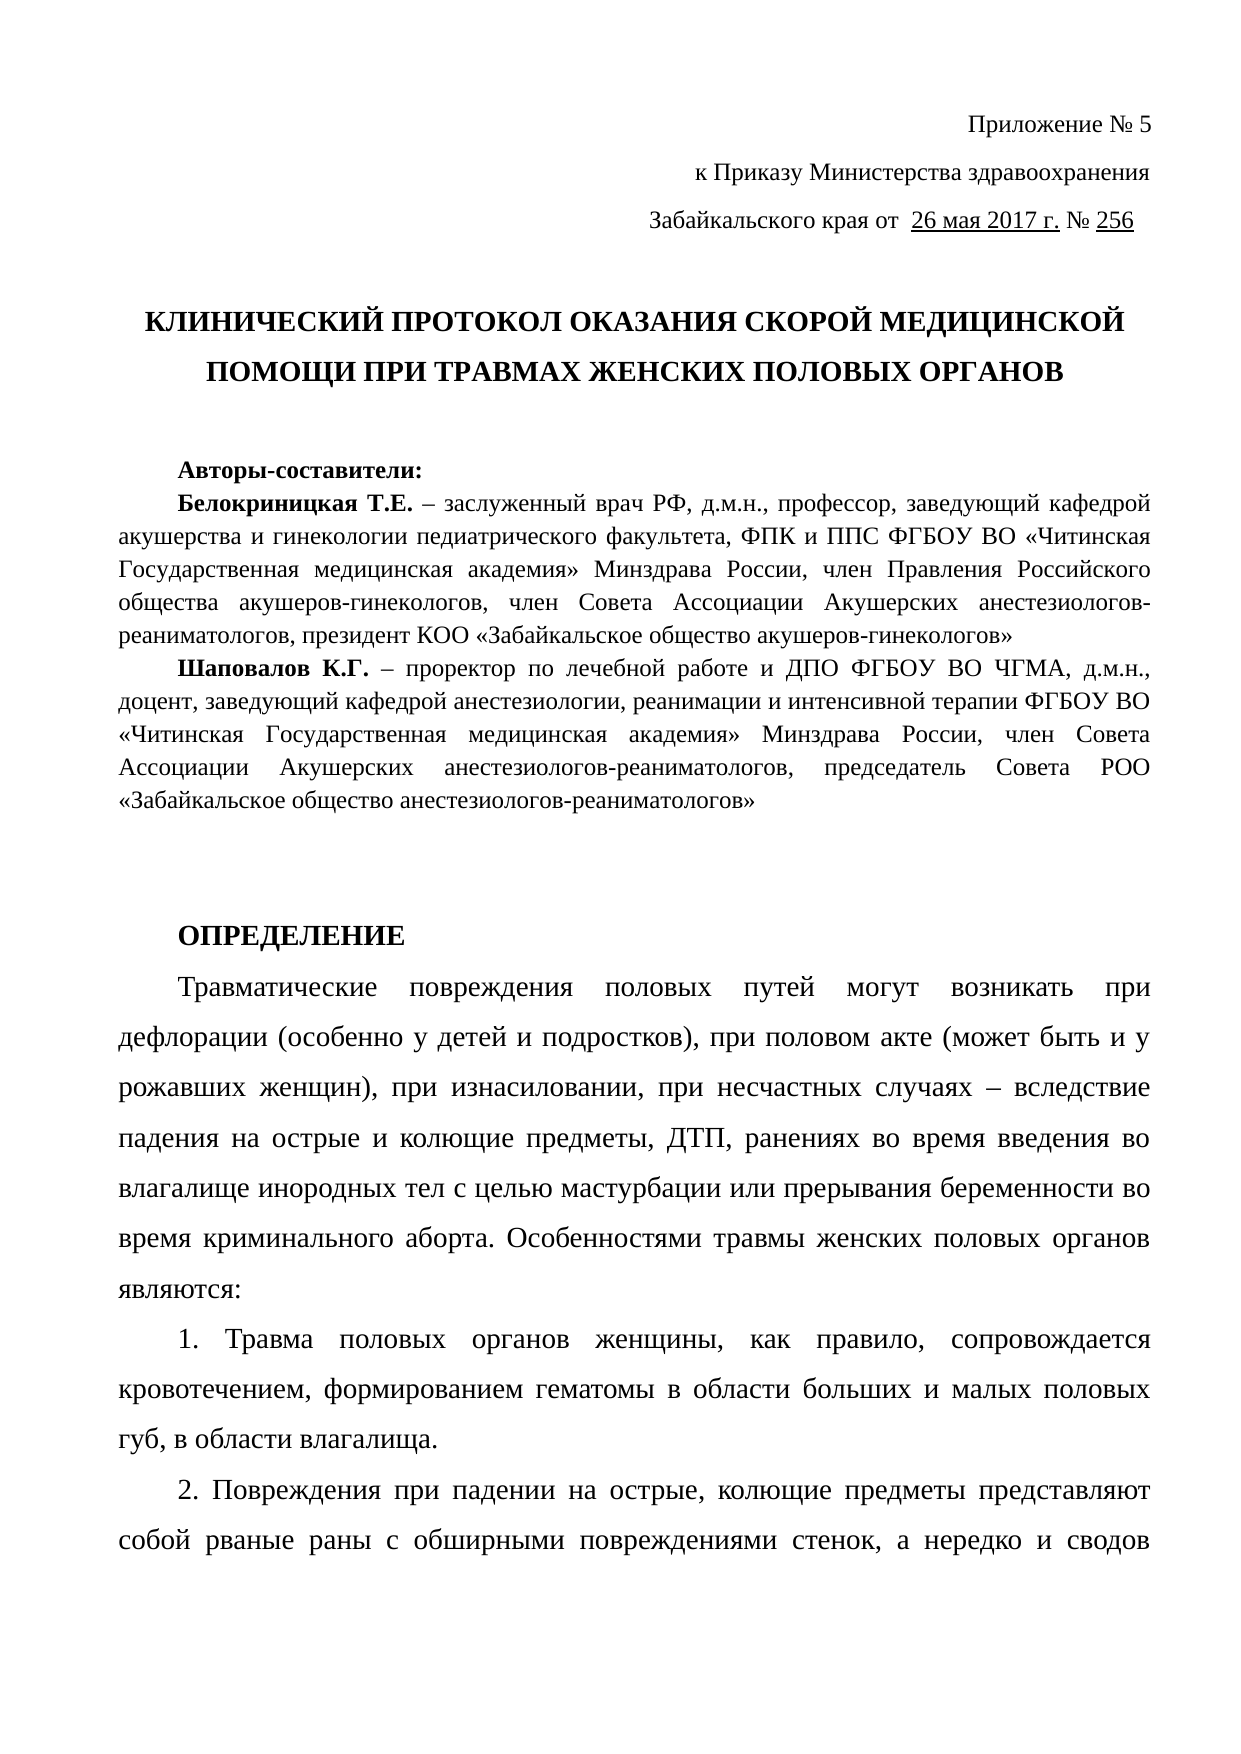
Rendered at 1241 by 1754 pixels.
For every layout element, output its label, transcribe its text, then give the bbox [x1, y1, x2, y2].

text Авторы-составители: [118, 455, 1152, 483]
text 1. Травма половых органов женщины, как правило, сопровождается кровотечением, формированием гематомы в области больших и малых половых губ, в области влагалища. [118, 1321, 1152, 1455]
text к Приказу Министерства здравоохранения [118, 157, 1152, 186]
text Определение [118, 918, 1152, 952]
text Приложение № 5 [118, 109, 1152, 138]
text Травматические повреждения половых путей могут возникать при дефлорации (особенно у детей и подростков), при половом акте (может быть и у рожавших женщин), при изнасиловании, при несчастных случаях – вследствие падения на острые и колющие предметы, ДТП, ранениях во время введения во влагалище инородных тел с целью мастурбации или прерывания беременности во время криминального аборта. Особенностями травмы женских половых органов являются: [118, 969, 1152, 1304]
text Белокриницкая Т.Е. – заслуженный врач РФ, д.м.н., профессор, заведующий кафедрой акушерства и гинекологии педиатрического факультета, ФПК и ППС ФГБОУ ВО «Читинская Государственная медицинская академия» Минздрава России, член Правления Российского общества акушеров-гинекологов, член Совета Ассоциации Акушерских анестезиологов-реаниматологов, президент КОО «Забайкальское общество акушеров-гинекологов» [118, 488, 1152, 648]
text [118, 1472, 1152, 1556]
text Забайкальского края от 26 мая 2017 г. № 256 [118, 205, 1152, 234]
text КЛИНИЧЕСКИЙ ПРОТОКОЛ ОКАЗАНИЯ СКОРОЙ МЕДИЦИНСКОЙ ПОМОЩИ ПРИ ТРАВМАХ ЖЕНСКИХ ПОЛОВЫХ ОРГАНОВ [118, 304, 1152, 388]
text Шаповалов К.Г. – проректор по лечебной работе и ДПО ФГБОУ ВО ЧГМА, д.м.н., доцент, заведующий кафедрой анестезиологии, реанимации и интенсивной терапии ФГБОУ ВО «Читинская Государственная медицинская академия» Минздрава России, член Совета Ассоциации Акушерских анестезиологов-реаниматологов, председатель Совета РОО «Забайкальское общество анестезиологов-реаниматологов» [118, 653, 1152, 814]
